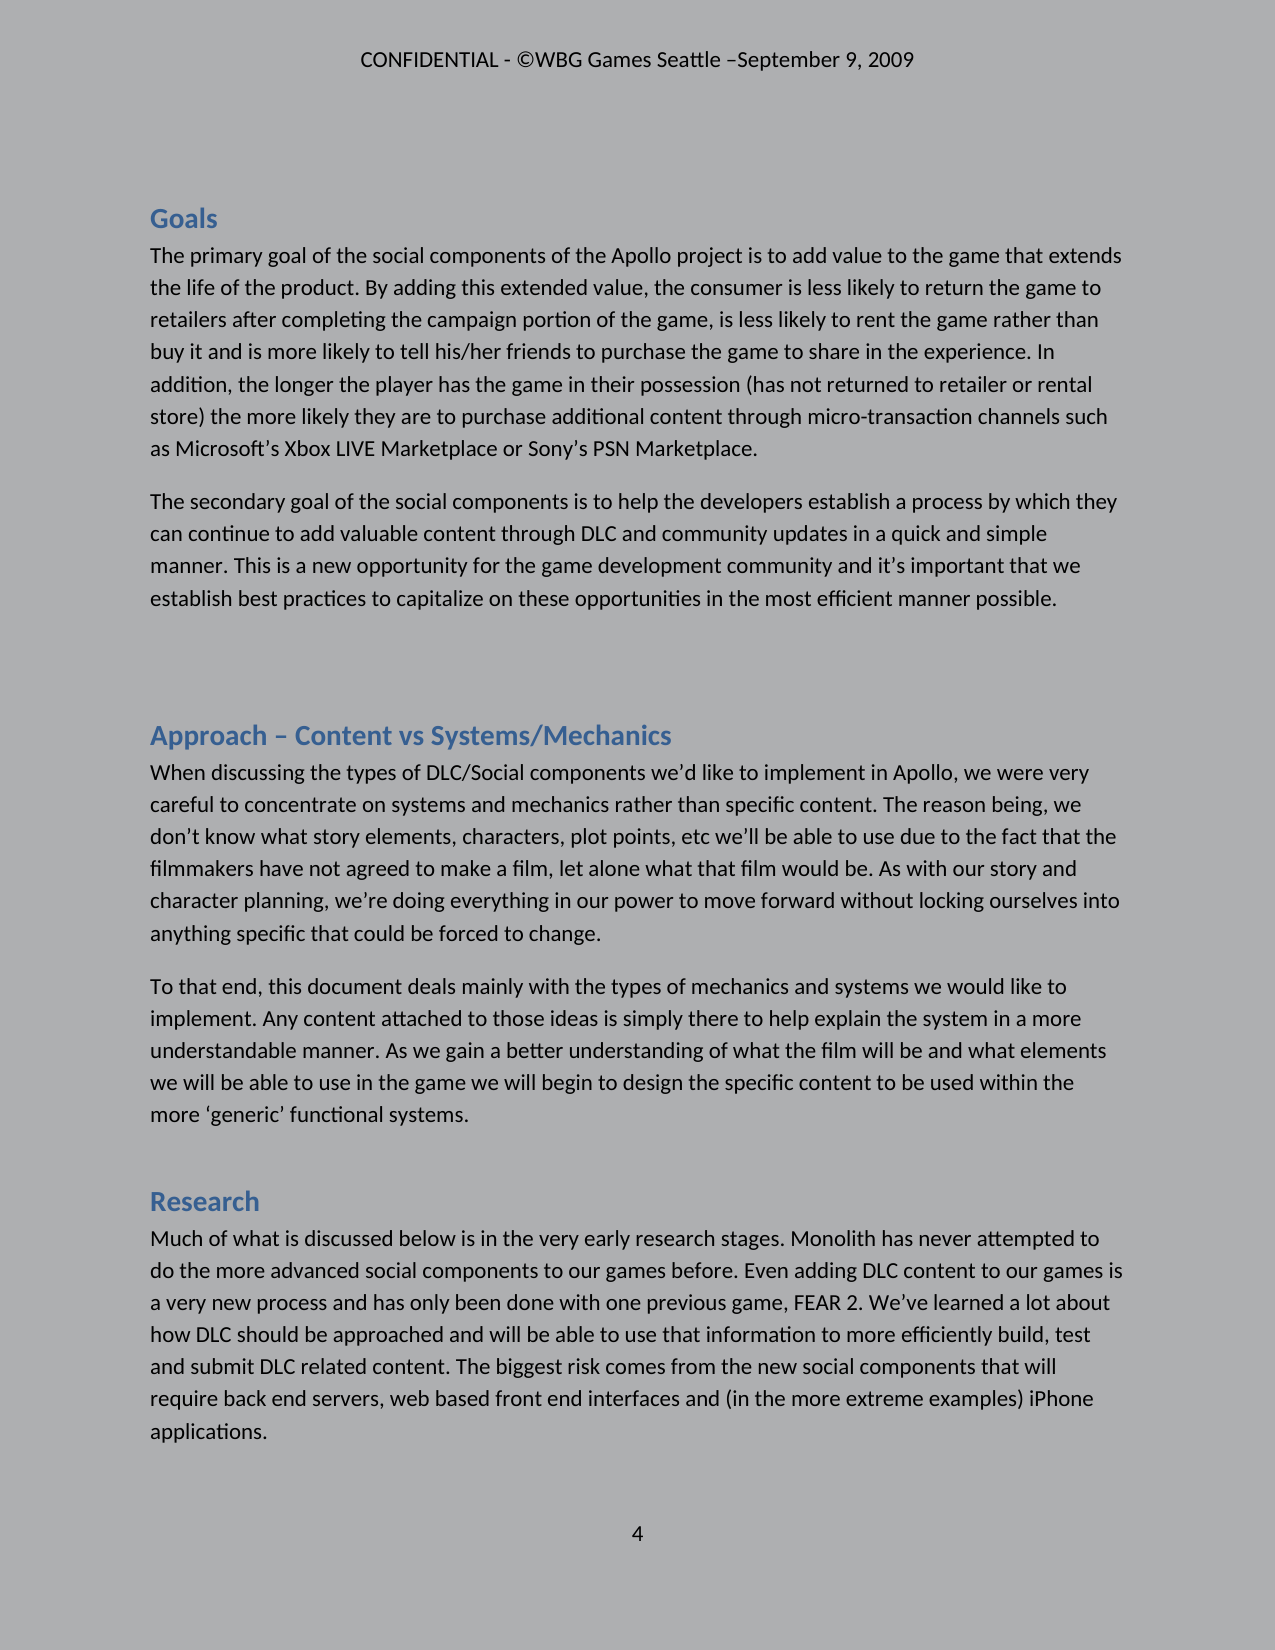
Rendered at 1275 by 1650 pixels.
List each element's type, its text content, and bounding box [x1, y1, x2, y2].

subtitle Goals [150, 200, 1125, 236]
text When discussing the types of DLC/Social components we’d like to implement in Apollo, we were very careful to concentrate on systems and mechanics rather than specific content. The reason being, we don’t know what story elements, characters, plot points, etc we’ll be able to use due to the fact that the filmmakers have not agreed to make a film, let alone what that film would be. As with our story and character planning, we’re doing everything in our power to move forward without locking ourselves into anything specific that could be forced to change. [150, 758, 1125, 947]
text Much of what is discussed below is in the very early research stages. Monolith has never attempted to do the more advanced social components to our games before. Even adding DLC content to our games is a very new process and has only been done with one previous game, FEAR 2. We’ve learned a lot about how DLC should be approached and will be able to use that information to more efficiently build, test and submit DLC related content. The biggest risk comes from the new social components that will require back end servers, web based front end interfaces and (in the more extreme examples) iPhone applications. [150, 1224, 1125, 1445]
text To that end, this document deals mainly with the types of mechanics and systems we would like to implement. Any content attached to those ideas is simply there to help explain the system in a more understandable manner. As we gain a better understanding of what the film will be and what elements we will be able to use in the game we will begin to design the specific content to be used within the more ‘generic’ functional systems. [150, 972, 1125, 1128]
text The primary goal of the social components of the Apollo project is to add value to the game that extends the life of the product. By adding this extended value, the consumer is less likely to return the game to retailers after completing the campaign portion of the game, is less likely to rent the game rather than buy it and is more likely to tell his/her friends to purchase the game to share in the experience. In addition, the longer the player has the game in their possession (has not returned to retailer or rental store) the more likely they are to purchase additional content through micro-transaction channels such as Microsoft’s Xbox LIVE Marketplace or Sony’s PSN Marketplace. [150, 241, 1125, 462]
subtitle Research [150, 1183, 1125, 1218]
subtitle Approach – Content vs Systems/Mechanics [150, 717, 1125, 752]
text The secondary goal of the social components is to help the developers establish a process by which they can continue to add valuable content through DLC and community updates in a quick and simple manner. This is a new opportunity for the game development community and it’s important that we establish best practices to capitalize on these opportunities in the most efficient manner possible. [150, 487, 1125, 612]
